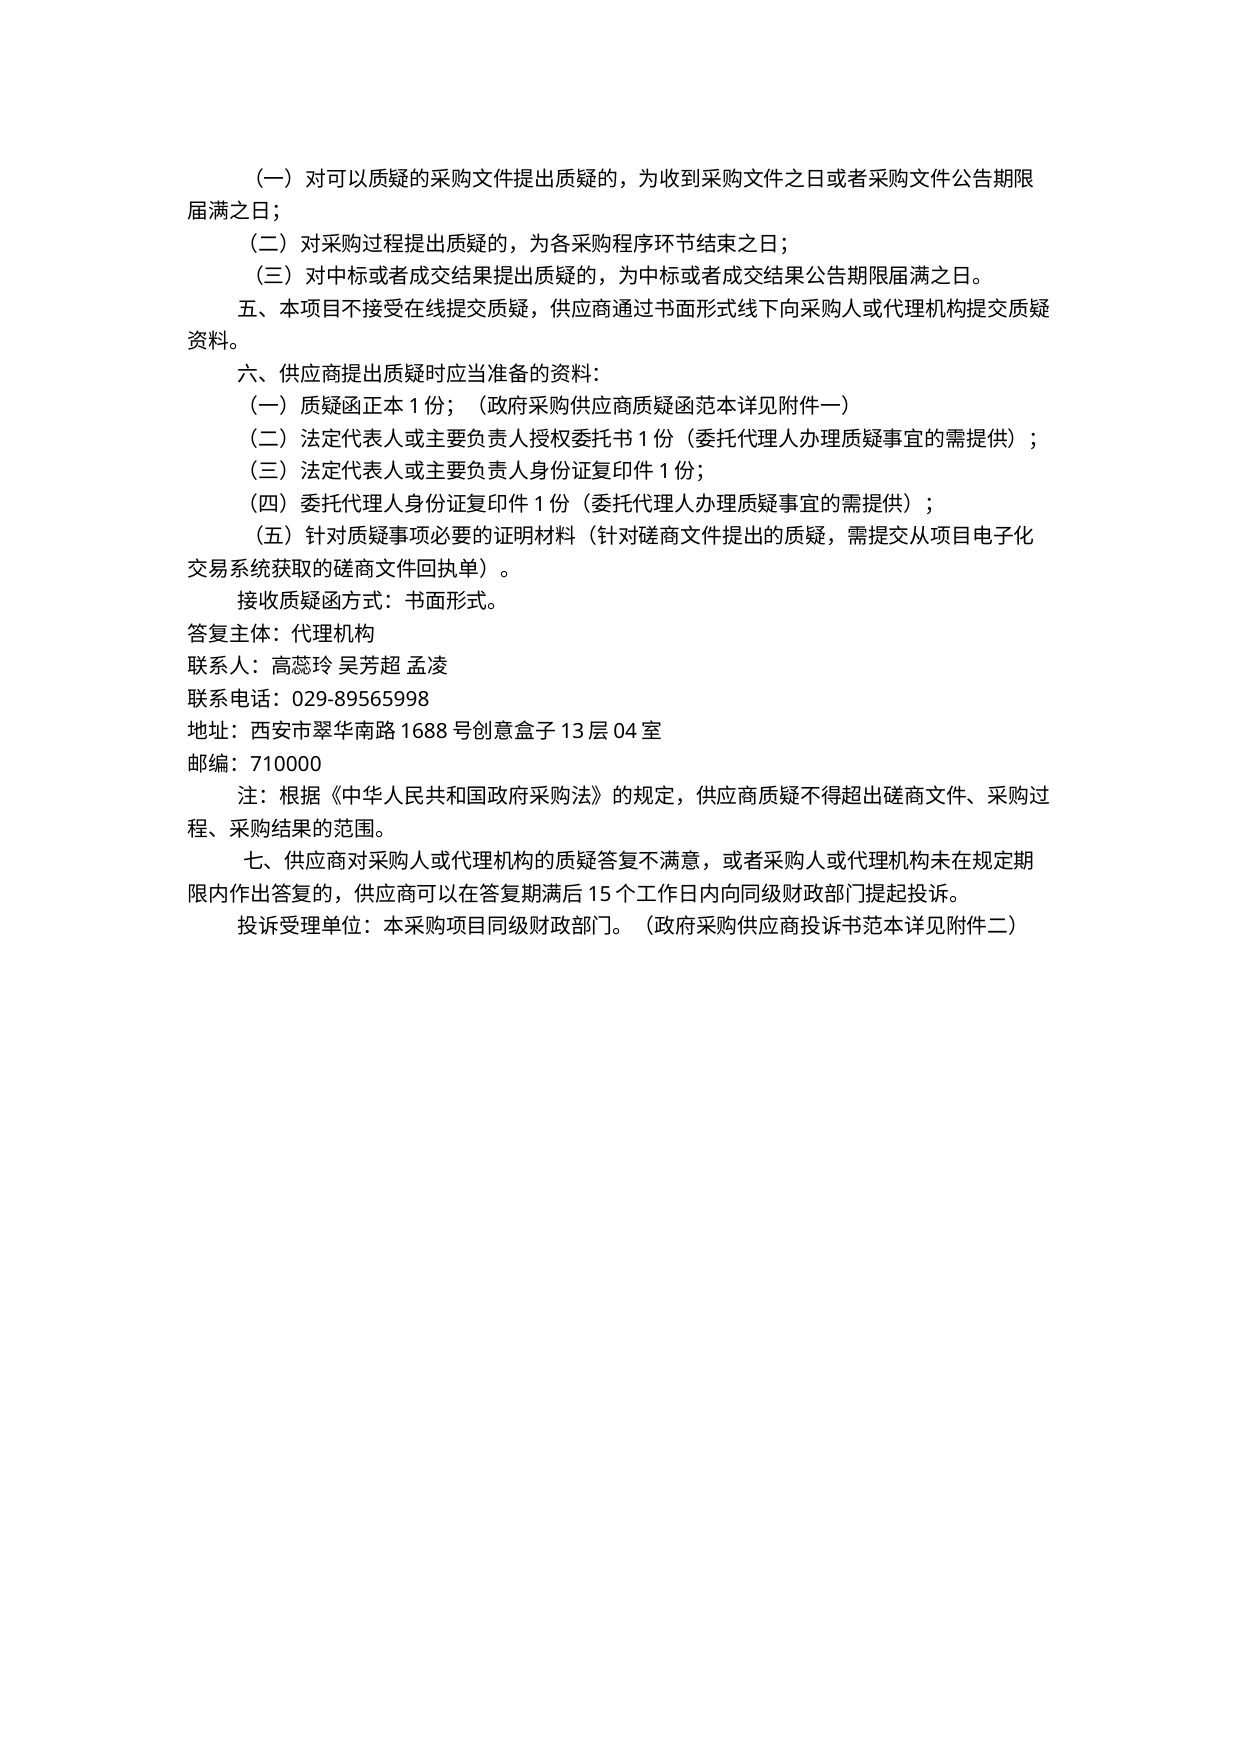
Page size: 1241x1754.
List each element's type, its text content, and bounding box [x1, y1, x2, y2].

text 六、供应商提出质疑时应当准备的资料： [187, 357, 1053, 389]
text 地址：西安市翠华南路1688号创意盒子13层04室 [187, 714, 1053, 747]
text 五、本项目不接受在线提交质疑，供应商通过书面形式线下向采购人或代理机构提交质疑资料。 [187, 292, 1053, 357]
text （五）针对质疑事项必要的证明材料（针对磋商文件提出的质疑，需提交从项目电子化交易系统获取的磋商文件回执单）。 [187, 519, 1053, 584]
text 接收质疑函方式：书面形式。 [187, 584, 1053, 617]
text （一）对可以质疑的采购文件提出质疑的，为收到采购文件之日或者采购文件公告期限届满之日； [187, 162, 1053, 227]
text 联系电话：029-89565998 [187, 682, 1053, 714]
text （二）对采购过程提出质疑的，为各采购程序环节结束之日； [187, 227, 1053, 259]
text 答复主体：代理机构 [187, 617, 1053, 649]
text 注：根据《中华人民共和国政府采购法》的规定，供应商质疑不得超出磋商文件、采购过程、采购结果的范围。 [187, 779, 1053, 844]
text （二）法定代表人或主要负责人授权委托书1份（委托代理人办理质疑事宜的需提供）； [187, 422, 1053, 454]
text （四）委托代理人身份证复印件1份（委托代理人办理质疑事宜的需提供）； [187, 487, 1053, 519]
text （三）对中标或者成交结果提出质疑的，为中标或者成交结果公告期限届满之日。 [187, 259, 1053, 292]
text 邮编：710000 [187, 747, 1053, 779]
text 七、供应商对采购人或代理机构的质疑答复不满意，或者采购人或代理机构未在规定期限内作出答复的，供应商可以在答复期满后15个工作日内向同级财政部门提起投诉。 [187, 844, 1053, 909]
text 联系人：高蕊玲 吴芳超 孟凌 [187, 649, 1053, 682]
text 投诉受理单位：本采购项目同级财政部门。（政府采购供应商投诉书范本详见附件二） [187, 909, 1053, 942]
text （三）法定代表人或主要负责人身份证复印件1份； [187, 454, 1053, 487]
text （一）质疑函正本1份；（政府采购供应商质疑函范本详见附件一） [187, 389, 1053, 422]
